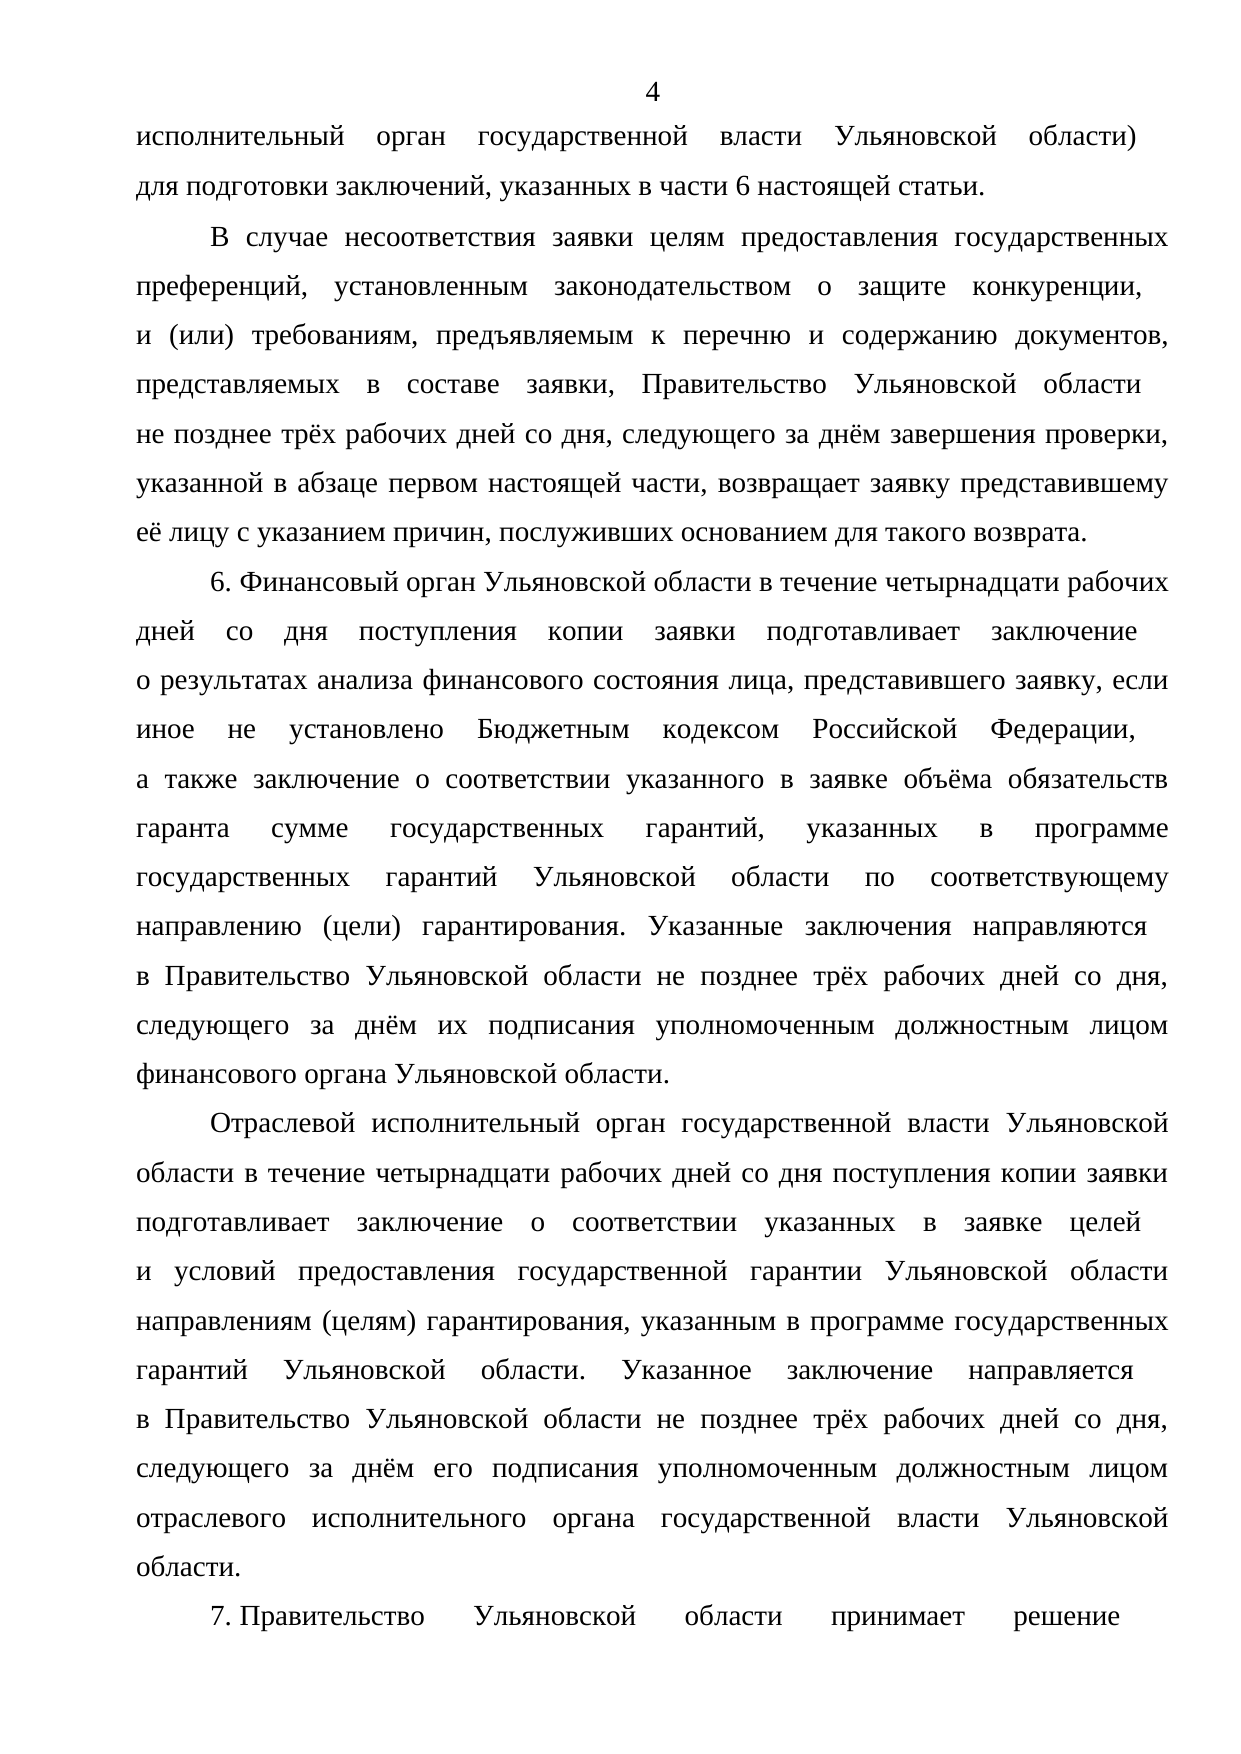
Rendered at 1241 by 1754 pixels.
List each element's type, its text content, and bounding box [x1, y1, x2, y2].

list Финансовый орган Ульяновской области в течение четырнадцати рабочих дней со дня поступления копии заявки подготавливает заключение о результатах анализа финансового состояния лица, представившего заявку, если иное не установлено Бюджетным кодексом Российской Федерации, а также заключение о соответствии указанного в заявке объёма обязательств гаранта сумме государственных гарантий, указанных в программе государственных гарантий Ульяновской области по соответствующему направлению (цели) гарантирования. Указанные заключения направляются в Правительство Ульяновской области не позднее трёх рабочих дней со дня, следующего за днём их подписания уполномоченным должностным лицом финансового органа Ульяновской области. [136, 564, 1169, 1090]
list В случае несоответствия заявки целям предоставления государственных преференций, установленным законодательством о защите конкуренции, и (или) требованиям, предъявляемым к перечню и содержанию документов, представляемых в составе заявки, Правительство Ульяновской области не позднее трёх рабочих дней со дня, следующего за днём завершения проверки, указанной в абзаце первом настоящей части, возвращает заявку представившему её лицу с указанием причин, послуживших основанием для такого возврата. [136, 219, 1169, 548]
list Отраслевой исполнительный орган государственной власти Ульяновской области в течение четырнадцати рабочих дней со дня поступления копии заявки подготавливает заключение о соответствии указанных в заявке целей и условий предоставления государственной гарантии Ульяновской области направлениям (целям) гарантирования, указанным в программе государственных гарантий Ульяновской области. Указанное заключение направляется в Правительство Ульяновской области не позднее трёх рабочих дней со дня, следующего за днём его подписания уполномоченным должностным лицом отраслевого исполнительного органа государственной власти Ульяновской области. [136, 1106, 1169, 1583]
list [136, 118, 1169, 202]
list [136, 1598, 1169, 1632]
